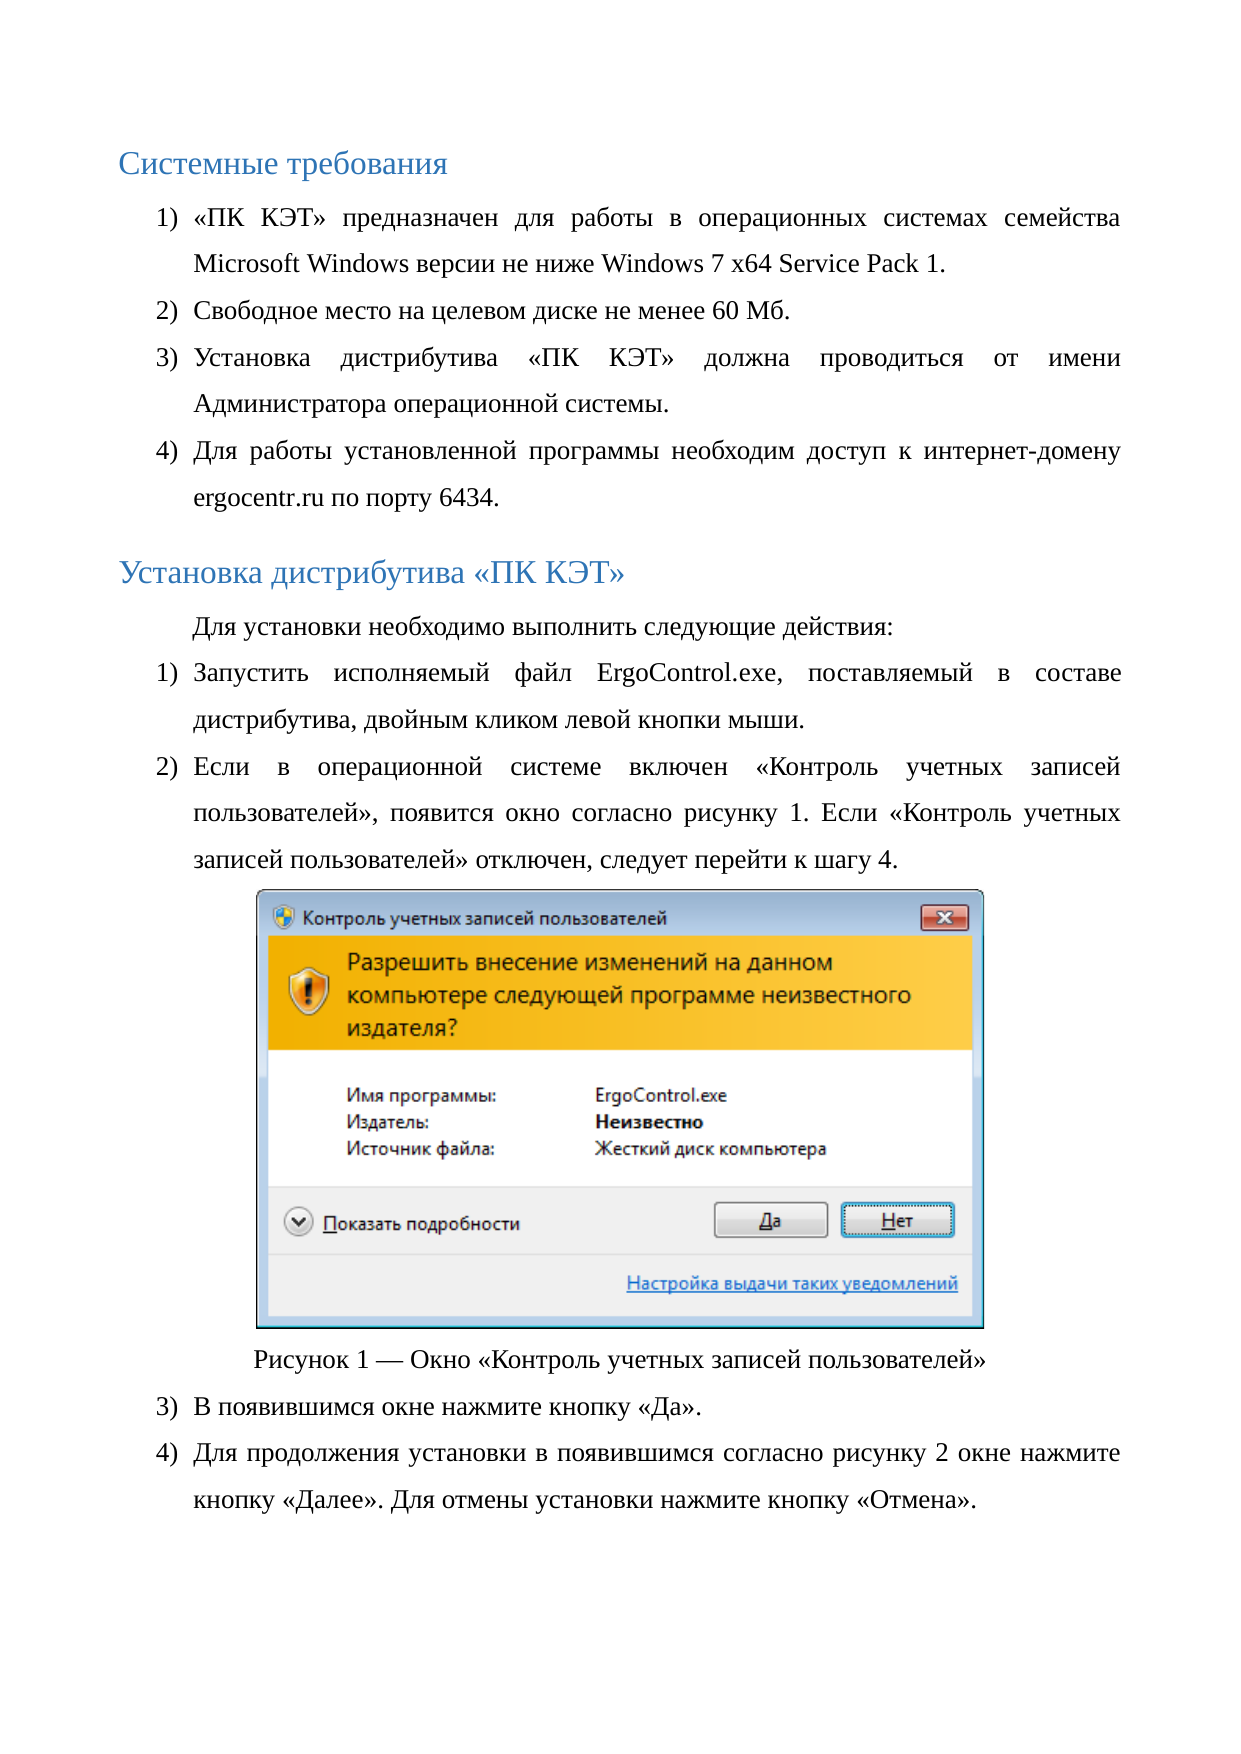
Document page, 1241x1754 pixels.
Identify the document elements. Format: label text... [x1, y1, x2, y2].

list Установка дистрибутива «ПК КЭТ» должна проводиться от имени Администратора операционной системы. [156, 341, 1122, 418]
list Если в операционной системе включен «Контроль учетных записей пользователей», появится окно согласно рисунку 1. Если «Контроль учетных записей пользователей» отключен, следует перейти к шагу 4. [156, 750, 1122, 874]
subtitle Установка дистрибутива «ПК КЭТ» [118, 552, 1122, 591]
picture [256, 889, 985, 1329]
list Для работы установленной программы необходим доступ к интернет-домену ergocentr.ru по порту 6434. [156, 434, 1122, 512]
text Для установки необходимо выполнить следующие действия: [118, 610, 1122, 641]
list Свободное место на целевом диске не менее 60 Мб. [156, 294, 1122, 325]
subtitle Системные требования [118, 143, 1122, 181]
list «ПК КЭТ» предназначен для работы в операционных системах семейства Microsoft Windows версии не ниже Windows 7 x64 Service Pack 1. [156, 201, 1122, 278]
list В появившимся окне нажмите кнопку «Да». [156, 1390, 1122, 1421]
text Рисунок 1 — Окно «Контроль учетных записей пользователей» [118, 1343, 1122, 1374]
list Для продолжения установки в появившимся согласно рисунку 2 окне нажмите кнопку «Далее». Для отмены установки нажмите кнопку «Отмена». [156, 1437, 1122, 1514]
list Запустить исполняемый файл ErgoControl.exe, поставляемый в составе дистрибутива, двойным кликом левой кнопки мыши. [156, 656, 1122, 734]
